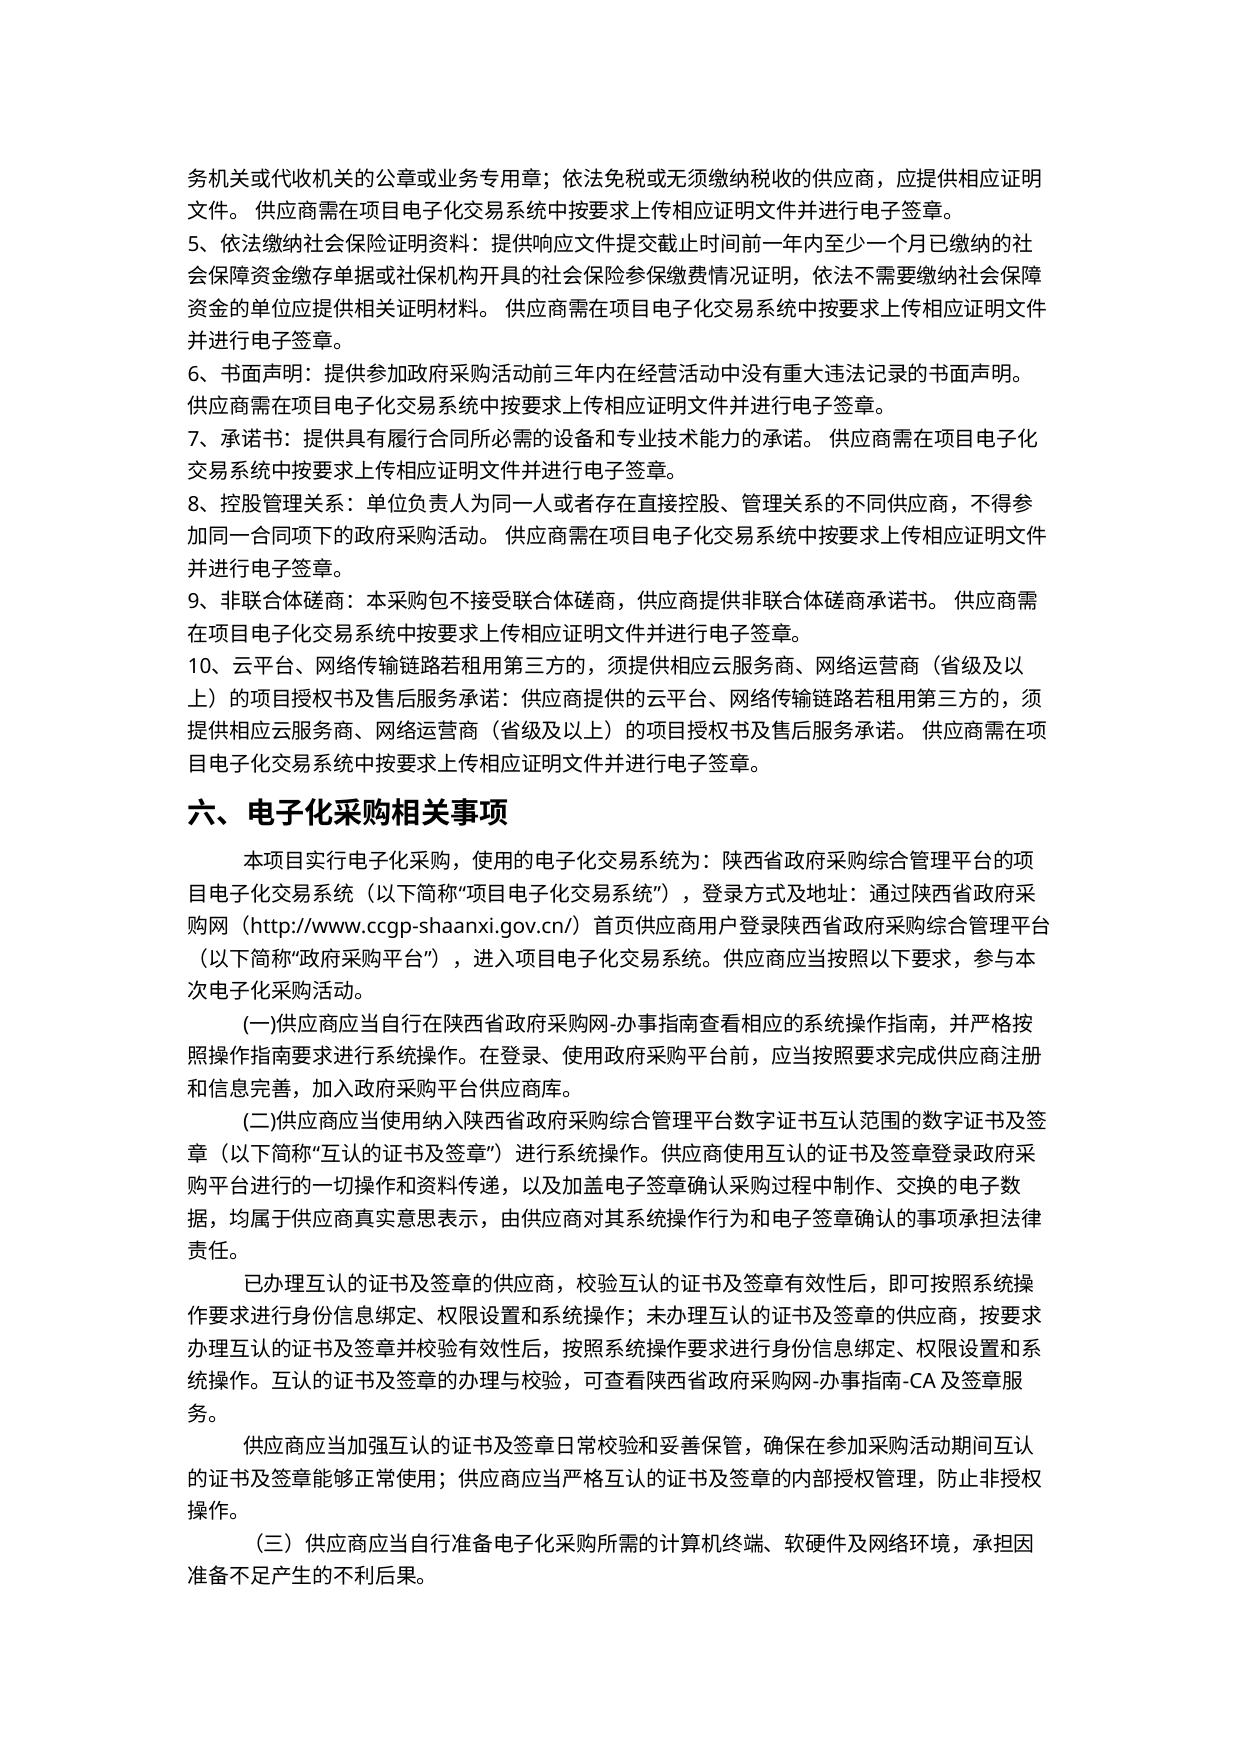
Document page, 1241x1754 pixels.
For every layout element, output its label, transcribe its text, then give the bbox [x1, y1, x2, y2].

text 9、非联合体磋商：本采购包不接受联合体磋商，供应商提供非联合体磋商承诺书。 供应商需在项目电子化交易系统中按要求上传相应证明文件并进行电子签章。 [187, 584, 1053, 649]
text (一)供应商应当自行在陕西省政府采购网-办事指南查看相应的系统操作指南，并严格按照操作指南要求进行系统操作。在登录、使用政府采购平台前，应当按照要求完成供应商注册和信息完善，加入政府采购平台供应商库。 [187, 1007, 1053, 1104]
text 5、依法缴纳社会保险证明资料：提供响应文件提交截止时间前一年内至少一个月已缴纳的社会保障资金缴存单据或社保机构开具的社会保险参保缴费情况证明，依法不需要缴纳社会保障资金的单位应提供相关证明材料。 供应商需在项目电子化交易系统中按要求上传相应证明文件并进行电子签章。 [187, 227, 1053, 357]
text （三）供应商应当自行准备电子化采购所需的计算机终端、软硬件及网络环境，承担因准备不足产生的不利后果。 [187, 1527, 1053, 1592]
text 已办理互认的证书及签章的供应商，校验互认的证书及签章有效性后，即可按照系统操作要求进行身份信息绑定、权限设置和系统操作；未办理互认的证书及签章的供应商，按要求办理互认的证书及签章并校验有效性后，按照系统操作要求进行身份信息绑定、权限设置和系统操作。互认的证书及签章的办理与校验，可查看陕西省政府采购网-办事指南-CA及签章服务。 [187, 1267, 1053, 1429]
text 六、电子化采购相关事项 [187, 779, 1053, 844]
text (二)供应商应当使用纳入陕西省政府采购综合管理平台数字证书互认范围的数字证书及签章（以下简称“互认的证书及签章”）进行系统操作。供应商使用互认的证书及签章登录政府采购平台进行的一切操作和资料传递，以及加盖电子签章确认采购过程中制作、交换的电子数据，均属于供应商真实意思表示，由供应商对其系统操作行为和电子签章确认的事项承担法律责任。 [187, 1104, 1053, 1267]
text 10、云平台、网络传输链路若租用第三方的，须提供相应云服务商、网络运营商（省级及以上）的项目授权书及售后服务承诺：供应商提供的云平台、网络传输链路若租用第三方的，须提供相应云服务商、网络运营商（省级及以上）的项目授权书及售后服务承诺。 供应商需在项目电子化交易系统中按要求上传相应证明文件并进行电子签章。 [187, 649, 1053, 779]
text 本项目实行电子化采购，使用的电子化交易系统为：陕西省政府采购综合管理平台的项目电子化交易系统（以下简称“项目电子化交易系统”），登录方式及地址：通过陕西省政府采购网（http://www.ccgp-shaanxi.gov.cn/）首页供应商用户登录陕西省政府采购综合管理平台（以下简称“政府采购平台”），进入项目电子化交易系统。供应商应当按照以下要求，参与本次电子化采购活动。 [187, 844, 1053, 1007]
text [187, 162, 1053, 227]
text 8、控股管理关系：单位负责人为同一人或者存在直接控股、管理关系的不同供应商，不得参加同一合同项下的政府采购活动。 供应商需在项目电子化交易系统中按要求上传相应证明文件并进行电子签章。 [187, 487, 1053, 584]
text 供应商应当加强互认的证书及签章日常校验和妥善保管，确保在参加采购活动期间互认的证书及签章能够正常使用；供应商应当严格互认的证书及签章的内部授权管理，防止非授权操作。 [187, 1429, 1053, 1527]
text 6、书面声明：提供参加政府采购活动前三年内在经营活动中没有重大违法记录的书面声明。 供应商需在项目电子化交易系统中按要求上传相应证明文件并进行电子签章。 [187, 357, 1053, 422]
text 7、承诺书：提供具有履行合同所必需的设备和专业技术能力的承诺。 供应商需在项目电子化交易系统中按要求上传相应证明文件并进行电子签章。 [187, 422, 1053, 487]
